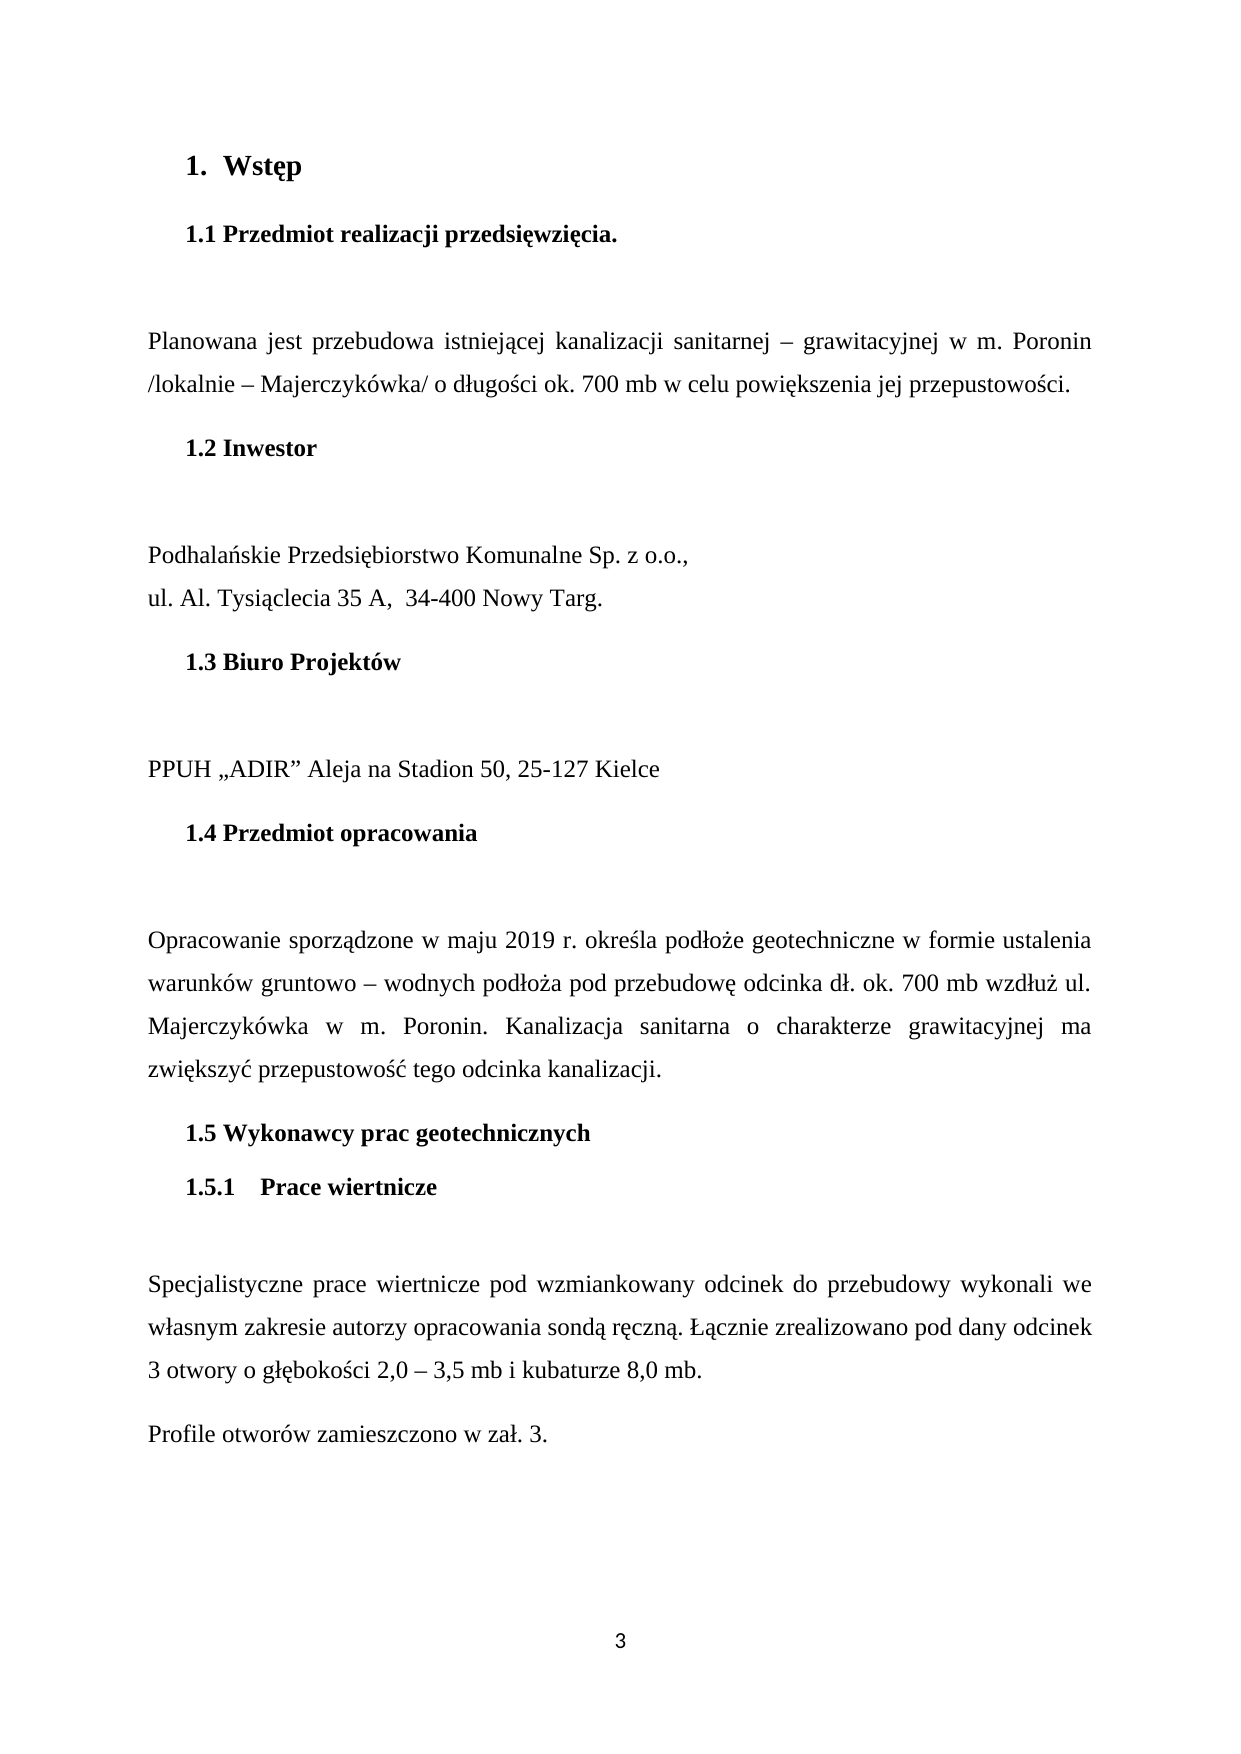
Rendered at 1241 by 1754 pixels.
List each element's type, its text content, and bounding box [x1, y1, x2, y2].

subtitle Przedmiot realizacji przedsięwzięcia. [185, 219, 1093, 247]
subtitle Przedmiot opracowania [185, 818, 1093, 847]
subtitle Prace wiertnicze [185, 1172, 1093, 1201]
subtitle Inwestor [185, 433, 1093, 462]
subtitle Wstęp [185, 148, 1093, 181]
subtitle Biuro Projektów [185, 647, 1093, 676]
text Opracowanie sporządzone w maju 2019 r. określa podłoże geotechniczne w formie ustalenia warunków gruntowo – wodnych podłoża pod przebudowę odcinka dł. ok. 700 mb wzdłuż ul. Majerczykówka w m. Poronin. Kanalizacja sanitarna o charakterze grawitacyjnej ma zwiększyć przepustowość tego odcinka kanalizacji. [148, 925, 1093, 1083]
text PPUH „ADIR” Aleja na Stadion 50, 25-127 Kielce [148, 754, 1093, 783]
text Profile otworów zamieszczono w zał. 3. [148, 1419, 1093, 1448]
text Podhalańskie Przedsiębiorstwo Komunalne Sp. z o.o., ul. Al. Tysiąclecia 35 A, 34-400 Nowy Targ. [148, 540, 1093, 612]
text Planowana jest przebudowa istniejącej kanalizacji sanitarnej – grawitacyjnej w m. Poronin /lokalnie – Majerczykówka/ o długości ok. 700 mb w celu powiększenia jej przepustowości. [148, 326, 1093, 398]
subtitle Wykonawcy prac geotechnicznych [185, 1118, 1093, 1147]
text Specjalistyczne prace wiertnicze pod wzmiankowany odcinek do przebudowy wykonali we własnym zakresie autorzy opracowania sondą ręczną. Łącznie zrealizowano pod dany odcinek 3 otwory o głębokości 2,0 – 3,5 mb i kubaturze 8,0 mb. [148, 1269, 1093, 1384]
